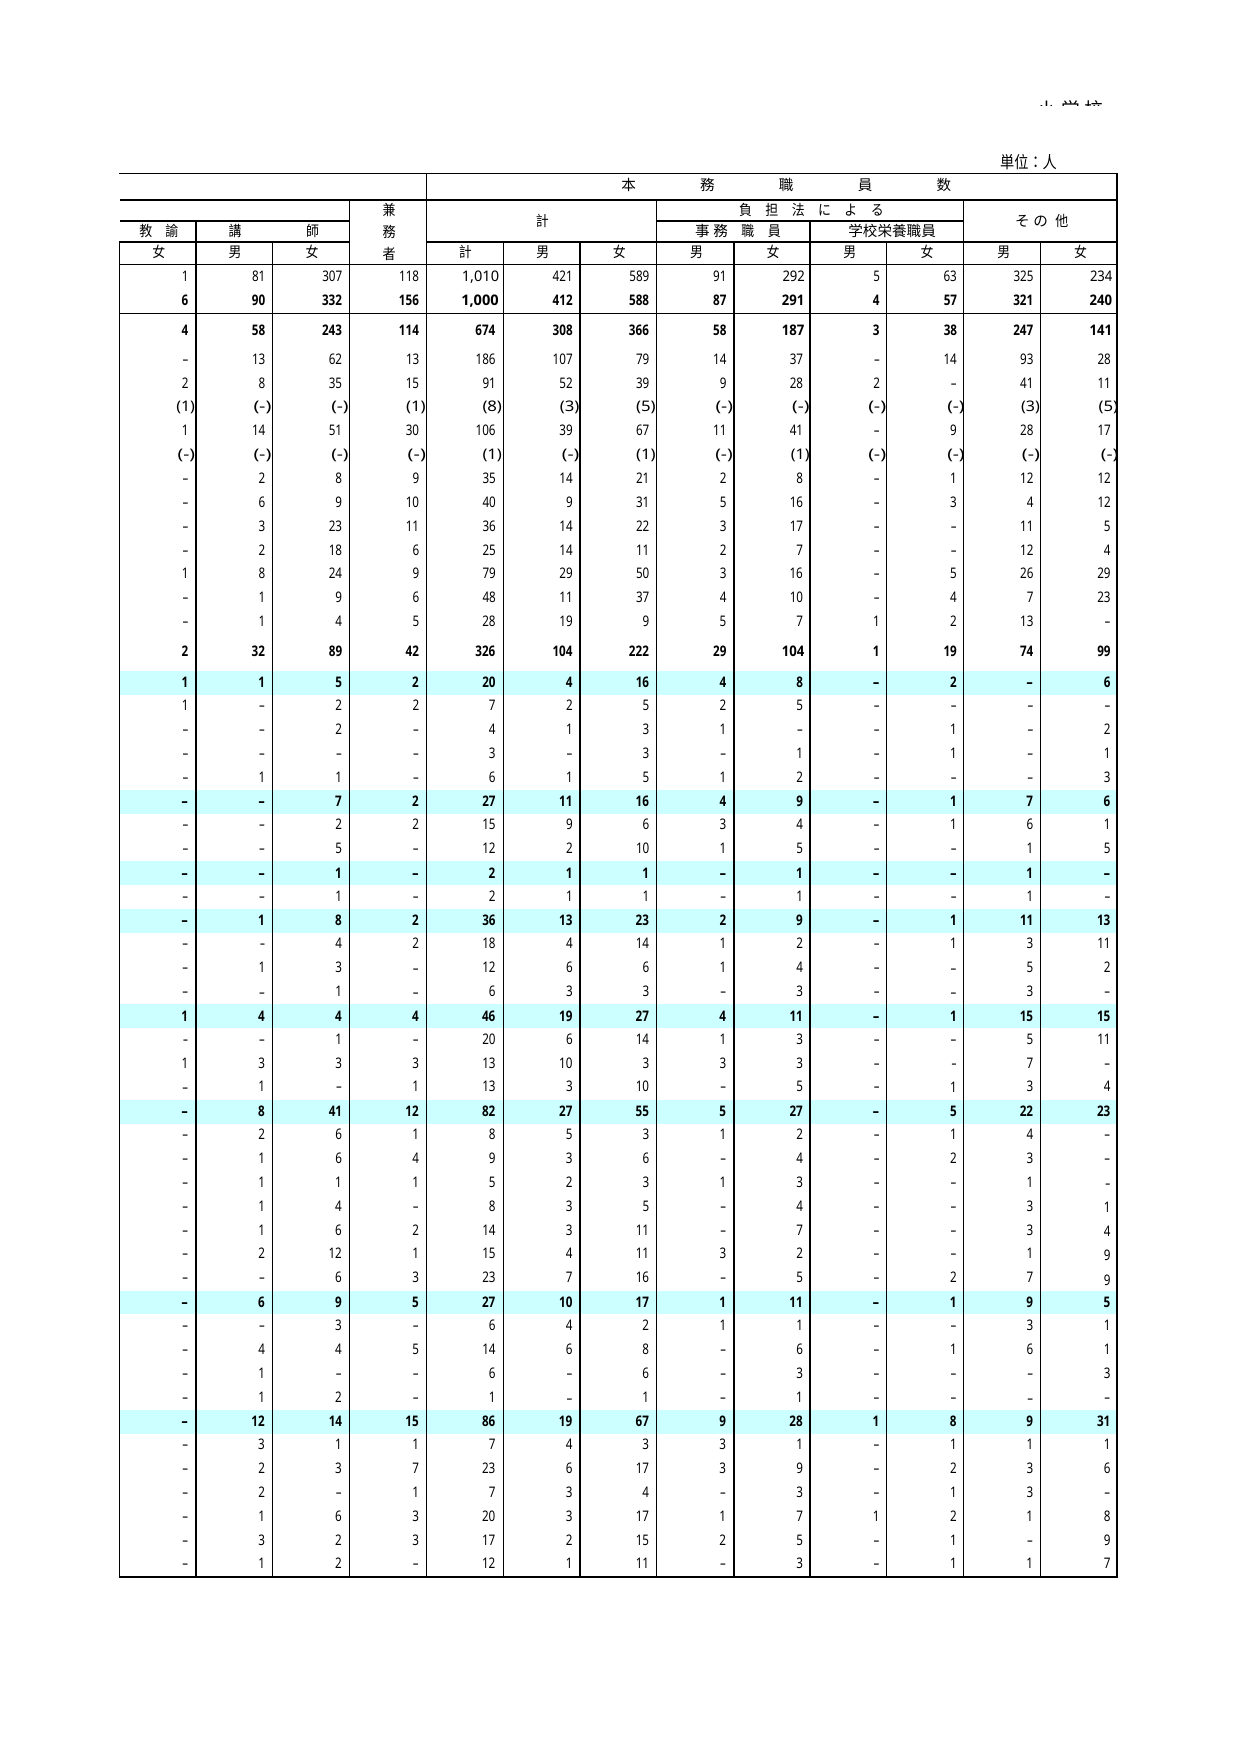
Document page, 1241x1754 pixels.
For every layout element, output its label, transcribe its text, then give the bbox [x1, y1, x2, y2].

table_cell 4 [120, 314, 195, 345]
table_cell 93 [964, 345, 1040, 372]
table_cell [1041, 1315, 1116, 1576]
table_cell 女 [735, 243, 809, 263]
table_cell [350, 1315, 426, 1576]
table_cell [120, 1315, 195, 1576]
table_cell 1,010 [427, 265, 503, 288]
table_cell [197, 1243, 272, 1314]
table_cell 308 [504, 314, 579, 345]
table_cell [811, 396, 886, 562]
table_cell 292 [735, 265, 809, 288]
table_cell 187 [735, 314, 809, 345]
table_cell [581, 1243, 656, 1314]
table_header [119, 174, 426, 199]
table_cell 58 [197, 314, 272, 345]
table_cell 141 [1041, 314, 1116, 345]
table_cell 兼 務者 [350, 201, 426, 263]
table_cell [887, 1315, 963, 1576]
table_cell よ [836, 201, 860, 220]
table_cell に [810, 201, 836, 220]
table_cell 14 [657, 345, 733, 372]
table_cell 81 [197, 265, 272, 288]
table_cell 589 [581, 265, 656, 288]
table_cell [119, 199, 349, 220]
table_cell 男 [657, 243, 733, 263]
table_cell 13 [350, 345, 426, 372]
table_cell - [887, 372, 963, 396]
table_cell 588 [581, 288, 656, 312]
table_cell 39 [581, 372, 656, 396]
table_cell 男 [504, 243, 579, 263]
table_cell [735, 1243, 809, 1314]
table_cell 15 [350, 372, 426, 396]
table_cell 58 [657, 314, 733, 345]
table_cell 員 [779, 222, 809, 241]
table_cell 女 [887, 243, 963, 263]
table_cell 負 [657, 201, 758, 220]
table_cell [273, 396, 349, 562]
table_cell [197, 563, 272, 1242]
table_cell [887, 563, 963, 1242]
table_cell 325 [964, 265, 1040, 288]
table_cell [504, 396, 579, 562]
table_cell 学校栄養職員 [811, 222, 963, 241]
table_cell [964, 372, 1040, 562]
table_cell 63 [887, 265, 963, 288]
table_cell 女 [273, 243, 349, 263]
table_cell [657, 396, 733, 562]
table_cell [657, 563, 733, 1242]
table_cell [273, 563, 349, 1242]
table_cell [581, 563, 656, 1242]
table_cell 事 務 [657, 222, 734, 241]
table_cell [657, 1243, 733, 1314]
table_cell 女 [581, 243, 656, 263]
table_cell 79 [581, 345, 656, 372]
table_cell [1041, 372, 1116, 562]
table_cell 118 [350, 265, 426, 288]
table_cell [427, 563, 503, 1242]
table_cell 8 [197, 372, 272, 396]
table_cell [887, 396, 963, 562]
table_cell 計 [427, 243, 503, 263]
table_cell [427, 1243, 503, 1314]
table_cell 担 [758, 201, 779, 220]
table_cell 法 [779, 201, 810, 220]
table_cell 366 [581, 314, 656, 345]
table_cell 2 [811, 372, 886, 396]
table_cell 1 [120, 265, 195, 288]
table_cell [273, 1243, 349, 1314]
table_cell る [860, 201, 963, 220]
table_cell 男 [811, 243, 886, 263]
table_cell 62 [273, 345, 349, 372]
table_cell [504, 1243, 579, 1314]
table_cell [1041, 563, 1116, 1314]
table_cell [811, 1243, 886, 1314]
table_cell 28 [735, 372, 809, 396]
table_header 本 務 職 員 数 [427, 174, 1116, 199]
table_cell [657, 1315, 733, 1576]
table_cell 321 [964, 288, 1040, 312]
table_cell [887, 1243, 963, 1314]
table_cell 114 [350, 314, 426, 345]
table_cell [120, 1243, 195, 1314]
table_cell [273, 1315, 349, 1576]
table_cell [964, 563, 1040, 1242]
table_cell 38 [887, 314, 963, 345]
table_cell 13 [197, 345, 272, 372]
table_cell 234 [1041, 265, 1116, 288]
table_cell 247 [964, 314, 1040, 345]
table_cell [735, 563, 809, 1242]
table_cell 90 [197, 288, 272, 312]
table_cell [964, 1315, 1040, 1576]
table_cell 332 [273, 288, 349, 312]
text 単位：人 [106, 151, 1056, 173]
table_cell - [811, 345, 886, 372]
table_cell 91 [427, 372, 503, 396]
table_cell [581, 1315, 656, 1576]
table_cell 3 [811, 314, 886, 345]
table_cell 女 [1041, 243, 1116, 263]
table_cell 男 [964, 243, 1040, 263]
table_cell 674 [427, 314, 503, 345]
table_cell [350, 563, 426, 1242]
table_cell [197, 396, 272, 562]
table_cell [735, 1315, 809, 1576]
table_cell 240 [1041, 288, 1116, 312]
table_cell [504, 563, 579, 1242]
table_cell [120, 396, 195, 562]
table_cell 91 [657, 265, 733, 288]
table_cell 52 [504, 372, 579, 396]
table_cell 6 [120, 288, 195, 312]
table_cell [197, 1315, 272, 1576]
table_cell 他 [1050, 201, 1116, 241]
table_cell - [120, 345, 195, 372]
table_cell 講 [197, 222, 273, 241]
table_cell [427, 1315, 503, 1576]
table_cell 14 [887, 345, 963, 372]
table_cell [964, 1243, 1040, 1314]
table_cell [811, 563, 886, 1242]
table_cell 女 [120, 243, 195, 263]
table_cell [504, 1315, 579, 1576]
table_cell 2 [120, 372, 195, 396]
table_cell 4 [811, 288, 886, 312]
table_cell 291 [735, 288, 809, 312]
table_cell 421 [504, 265, 579, 288]
table_cell 243 [273, 314, 349, 345]
table_cell 計 [427, 201, 656, 241]
table_cell 37 [735, 345, 809, 372]
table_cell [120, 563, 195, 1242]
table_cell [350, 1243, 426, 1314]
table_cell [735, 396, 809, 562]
table_cell 107 [504, 345, 579, 372]
table_cell 9 [657, 372, 733, 396]
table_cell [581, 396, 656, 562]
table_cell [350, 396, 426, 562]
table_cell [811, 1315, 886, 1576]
table_cell 307 [273, 265, 349, 288]
table_cell 1,000 [427, 288, 503, 312]
table_cell 男 [197, 243, 272, 263]
table_cell 諭 [158, 222, 195, 241]
table_cell 教 [119, 220, 158, 241]
table_cell 156 [350, 288, 426, 312]
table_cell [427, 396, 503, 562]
table_cell 87 [657, 288, 733, 312]
table_cell 35 [273, 372, 349, 396]
table_cell 57 [887, 288, 963, 312]
table_cell 職 [734, 222, 779, 241]
table_cell そ の [964, 201, 1050, 241]
table_cell 5 [811, 265, 886, 288]
table_cell 186 [427, 345, 503, 372]
table_cell 412 [504, 288, 579, 312]
table_cell 28 [1041, 345, 1116, 372]
table_cell 師 [273, 222, 349, 241]
